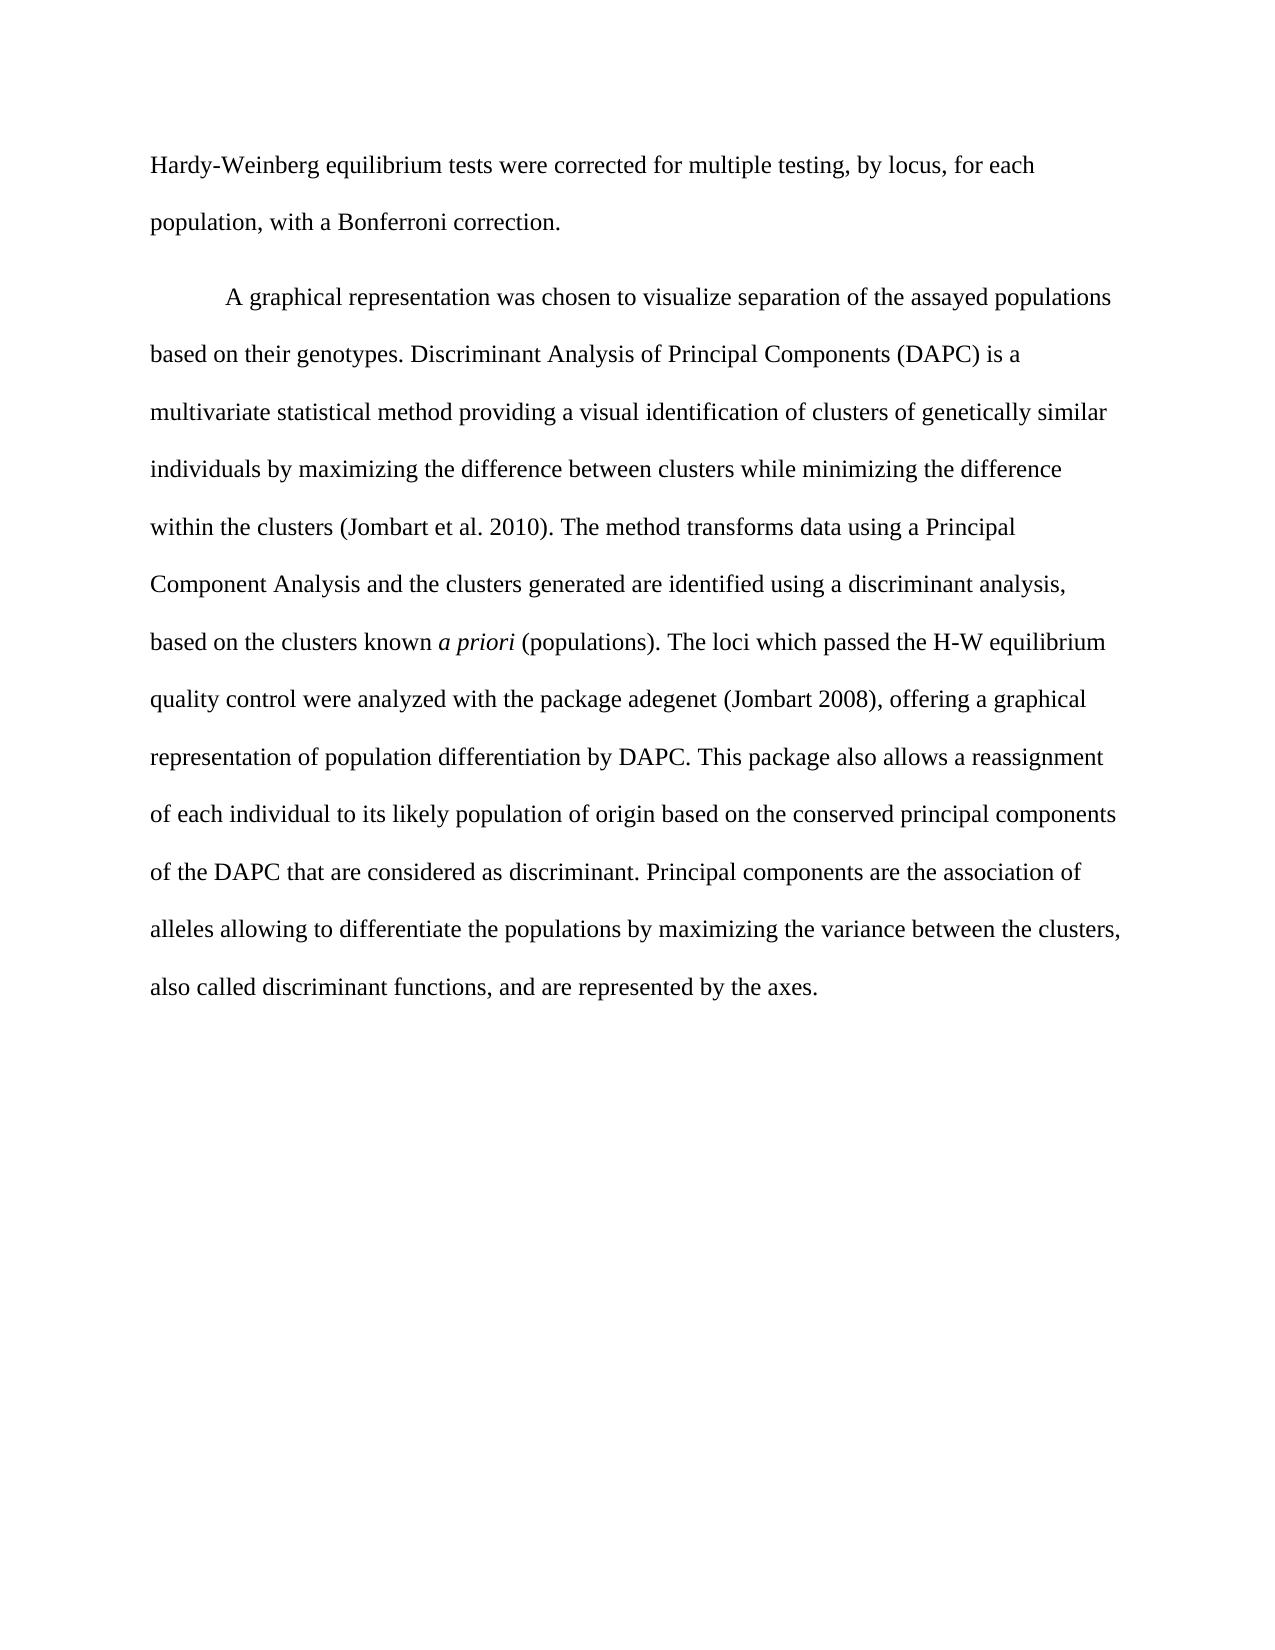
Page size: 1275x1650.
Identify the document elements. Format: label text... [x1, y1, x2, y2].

text A graphical representation was chosen to visualize separation of the assayed populations based on their genotypes. Discriminant Analysis of Principal Components (DAPC) is a multivariate statistical method providing a visual identification of clusters of genetically similar individuals by maximizing the difference between clusters while minimizing the difference within the clusters (Jombart et al. 2010). The method transforms data using a Principal Component Analysis and the clusters generated are identified using a discriminant analysis, based on the clusters known a priori (populations). The loci which passed the H-W equilibrium quality control were analyzed with the package adegenet (Jombart 2008), offering a graphical representation of population differentiation by DAPC. This package also allows a reassignment of each individual to its likely population of origin based on the conserved principal components of the DAPC that are considered as discriminant. Principal components are the association of alleles allowing to differentiate the populations by maximizing the variance between the clusters, also called discriminant functions, and are represented by the axes. [150, 282, 1125, 1000]
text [150, 150, 1125, 236]
